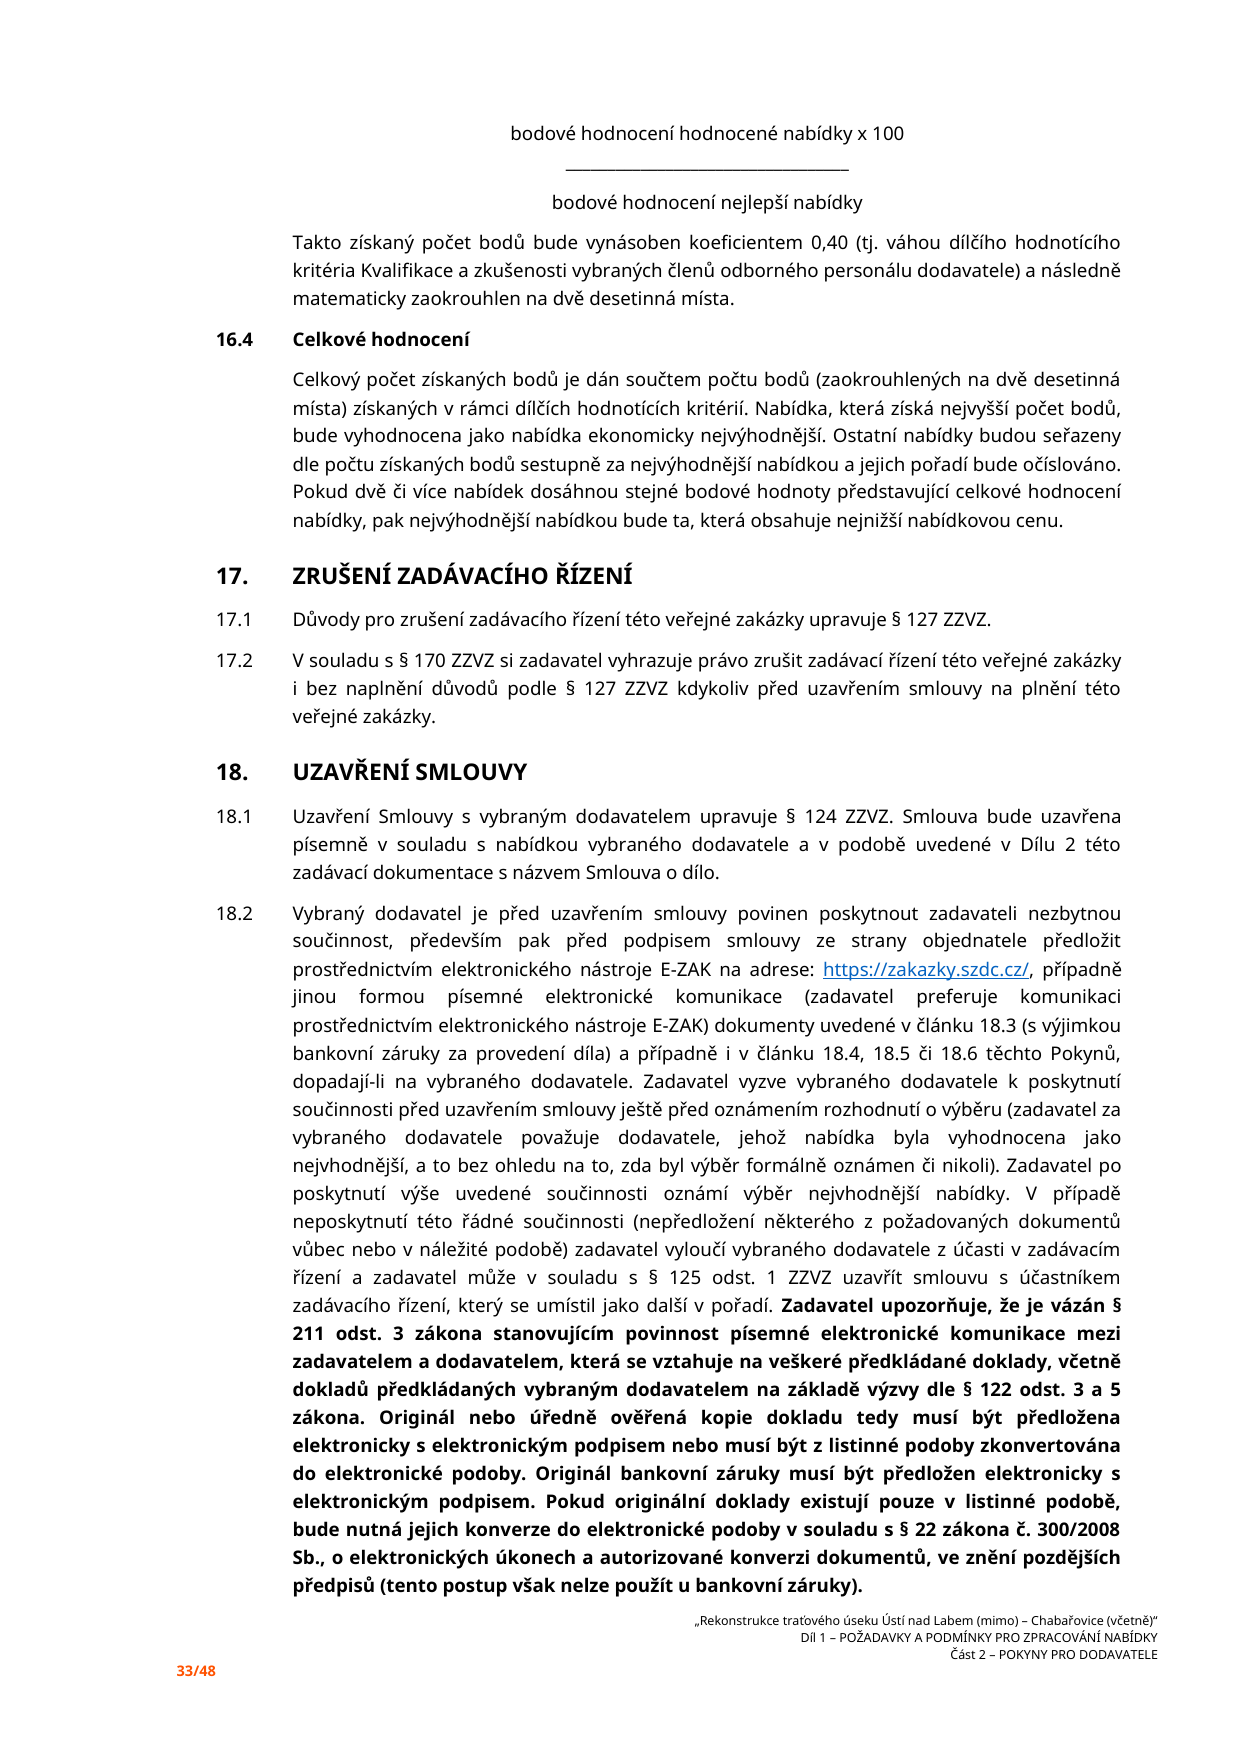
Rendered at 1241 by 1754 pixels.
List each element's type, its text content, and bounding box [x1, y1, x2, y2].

text Uzavření Smlouvy s vybraným dodavatelem upravuje § 124 ZZVZ. Smlouva bude uzavřena písemně v souladu s nabídkou vybraného dodavatele a v podobě uvedené v Dílu 2 této zadávací dokumentace s názvem Smlouva o dílo. [216, 803, 1122, 885]
list bodové hodnocení hodnocené nabídky x 100 [292, 121, 1122, 146]
text Celkové hodnocení [216, 326, 1122, 352]
text Důvody pro zrušení zadávacího řízení této veřejné zakázky upravuje § 127 ZZVZ. [216, 607, 1122, 632]
list __________________________________ [292, 149, 1122, 174]
text ZRUŠENÍ ZADÁVACÍHO ŘÍZENÍ [216, 560, 1122, 591]
list Takto získaný počet bodů bude vynásoben koeficientem 0,40 (tj. váhou dílčího hodnotícího kritéria Kvalifikace a zkušenosti vybraných členů odborného personálu dodavatele) a následně matematicky zaokrouhlen na dvě desetinná místa. [292, 230, 1122, 311]
text UZAVŘENÍ SMLOUVY [216, 756, 1122, 788]
text V souladu s § 170 ZZVZ si zadavatel vyhrazuje právo zrušit zadávací řízení této veřejné zakázky i bez naplnění důvodů podle § 127 ZZVZ kdykoliv před uzavřením smlouvy na plnění této veřejné zakázky. [216, 647, 1122, 729]
text Vybraný dodavatel je před uzavřením smlouvy povinen poskytnout zadavateli nezbytnou součinnost, především pak před podpisem smlouvy ze strany objednatele předložit prostřednictvím elektronického nástroje E-ZAK na adrese: https://zakazky.szdc.cz/, případně jinou formou písemné elektronické komunikace (zadavatel preferuje komunikaci prostřednictvím elektronického nástroje E-ZAK) dokumenty uvedené v článku 18.3 (s výjimkou bankovní záruky za provedení díla) a případně i v článku 18.4, 18.5 či 18.6 těchto Pokynů, dopadají-li na vybraného dodavatele. Zadavatel vyzve vybraného dodavatele k poskytnutí součinnosti před uzavřením smlouvy ještě před oznámením rozhodnutí o výběru (zadavatel za vybraného dodavatele považuje dodavatele, jehož nabídka byla vyhodnocena jako nejvhodnější, a to bez ohledu na to, zda byl výběr formálně oznámen či nikoli). Zadavatel po poskytnutí výše uvedené součinnosti oznámí výběr nejvhodnější nabídky. V případě neposkytnutí této řádné součinnosti (nepředložení některého z požadovaných dokumentů vůbec nebo v náležité podobě) zadavatel vyloučí vybraného dodavatele z účasti v zadávacím řízení a zadavatel může v souladu s § 125 odst. 1 ZZVZ uzavřít smlouvu s účastníkem zadávacího řízení, který se umístil jako další v pořadí. Zadavatel upozorňuje, že je vázán § 211 odst. 3 zákona stanovujícím povinnost písemné elektronické komunikace mezi zadavatelem a dodavatelem, která se vztahuje na veškeré předkládané doklady, včetně dokladů předkládaných vybraným dodavatelem na základě výzvy dle § 122 odst. 3 a 5 zákona. Originál nebo úředně ověřená kopie dokladu tedy musí být předložena elektronicky s elektronickým podpisem nebo musí být z listinné podoby zkonvertována do elektronické podoby. Originál bankovní záruky musí být předložen elektronicky s elektronickým podpisem. Pokud originální doklady existují pouze v listinné podobě, bude nutná jejich konverze do elektronické podoby v souladu s § 22 zákona č. 300/2008 Sb., o elektronických úkonech a autorizované konverzi dokumentů, ve znění pozdějších předpisů (tento postup však nelze použít u bankovní záruky). [216, 900, 1122, 1598]
list bodové hodnocení nejlepší nabídky [292, 189, 1122, 215]
list Celkový počet získaných bodů je dán součtem počtu bodů (zaokrouhlených na dvě desetinná místa) získaných v rámci dílčích hodnotících kritérií. Nabídka, která získá nejvyšší počet bodů, bude vyhodnocena jako nabídka ekonomicky nejvýhodnější. Ostatní nabídky budou seřazeny dle počtu získaných bodů sestupně za nejvýhodnější nabídkou a jejich pořadí bude očíslováno. Pokud dvě či více nabídek dosáhnou stejné bodové hodnoty představující celkové hodnocení nabídky, pak nejvýhodnější nabídkou bude ta, která obsahuje nejnižší nabídkovou cenu. [292, 367, 1122, 532]
